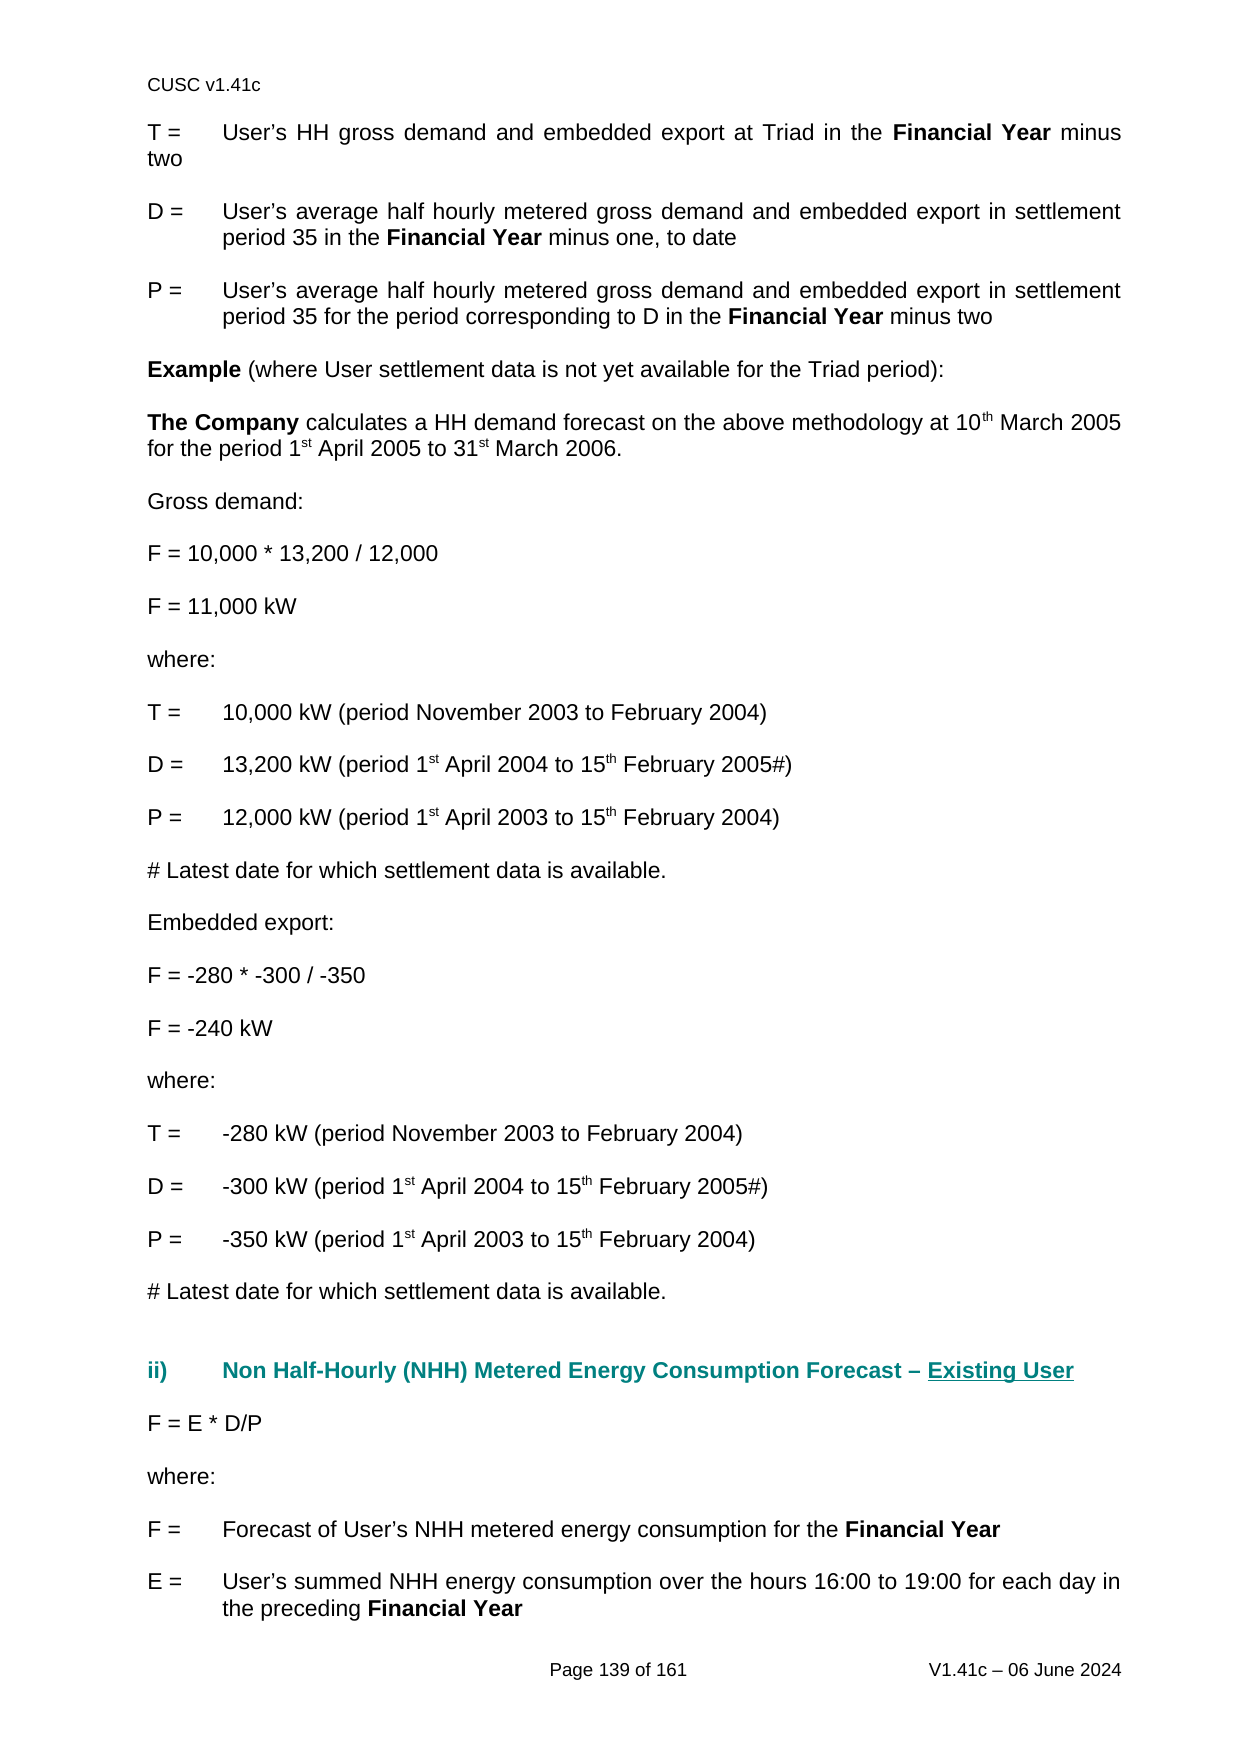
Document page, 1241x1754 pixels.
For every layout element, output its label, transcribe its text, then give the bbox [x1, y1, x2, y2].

text D = 13,200 kW (period 1st April 2004 to 15th February 2005#) [147, 751, 1121, 778]
text # Latest date for which settlement data is available. [147, 1278, 1121, 1305]
text where: [147, 1463, 1121, 1489]
text The Company calculates a HH demand forecast on the above methodology at 10th March 2005 for the period 1st April 2005 to 31st March 2006. [147, 409, 1121, 461]
text where: [147, 1067, 1121, 1094]
text T = -280 kW (period November 2003 to February 2004) [147, 1120, 1121, 1147]
text F = 10,000 * 13,200 / 12,000 [147, 540, 1121, 567]
text F = -280 * -300 / -350 [147, 962, 1121, 988]
text F = Forecast of User’s NHH metered energy consumption for the Financial Year [147, 1516, 1121, 1542]
text P = -350 kW (period 1st April 2003 to 15th February 2004) [147, 1226, 1121, 1252]
text where: [147, 646, 1121, 672]
text D = User’s average half hourly metered gross demand and embedded export in settlement period 35 in the Financial Year minus one, to date [147, 198, 1121, 251]
text T = 10,000 kW (period November 2003 to February 2004) [147, 698, 1121, 725]
text F = -240 kW [147, 1015, 1121, 1041]
text F = E * D/P [147, 1410, 1121, 1436]
text T = User’s HH gross demand and embedded export at Triad in the Financial Year minus two [147, 119, 1121, 171]
text E = User’s summed NHH energy consumption over the hours 16:00 to 19:00 for each day in the preceding Financial Year [147, 1568, 1121, 1621]
text # Latest date for which settlement data is available. [147, 857, 1121, 883]
text D = -300 kW (period 1st April 2004 to 15th February 2005#) [147, 1173, 1121, 1199]
text Example (where User settlement data is not yet available for the Triad period): [147, 356, 1121, 382]
subtitle ii) Non Half-Hourly (NHH) Metered Energy Consumption Forecast – Existing User [147, 1357, 1121, 1384]
text P = 12,000 kW (period 1st April 2003 to 15th February 2004) [147, 804, 1121, 830]
text Gross demand: [147, 488, 1121, 514]
text P = User’s average half hourly metered gross demand and embedded export in settlement period 35 for the period corresponding to D in the Financial Year minus two [147, 277, 1121, 329]
text F = 11,000 kW [147, 593, 1121, 619]
text Embedded export: [147, 909, 1121, 936]
